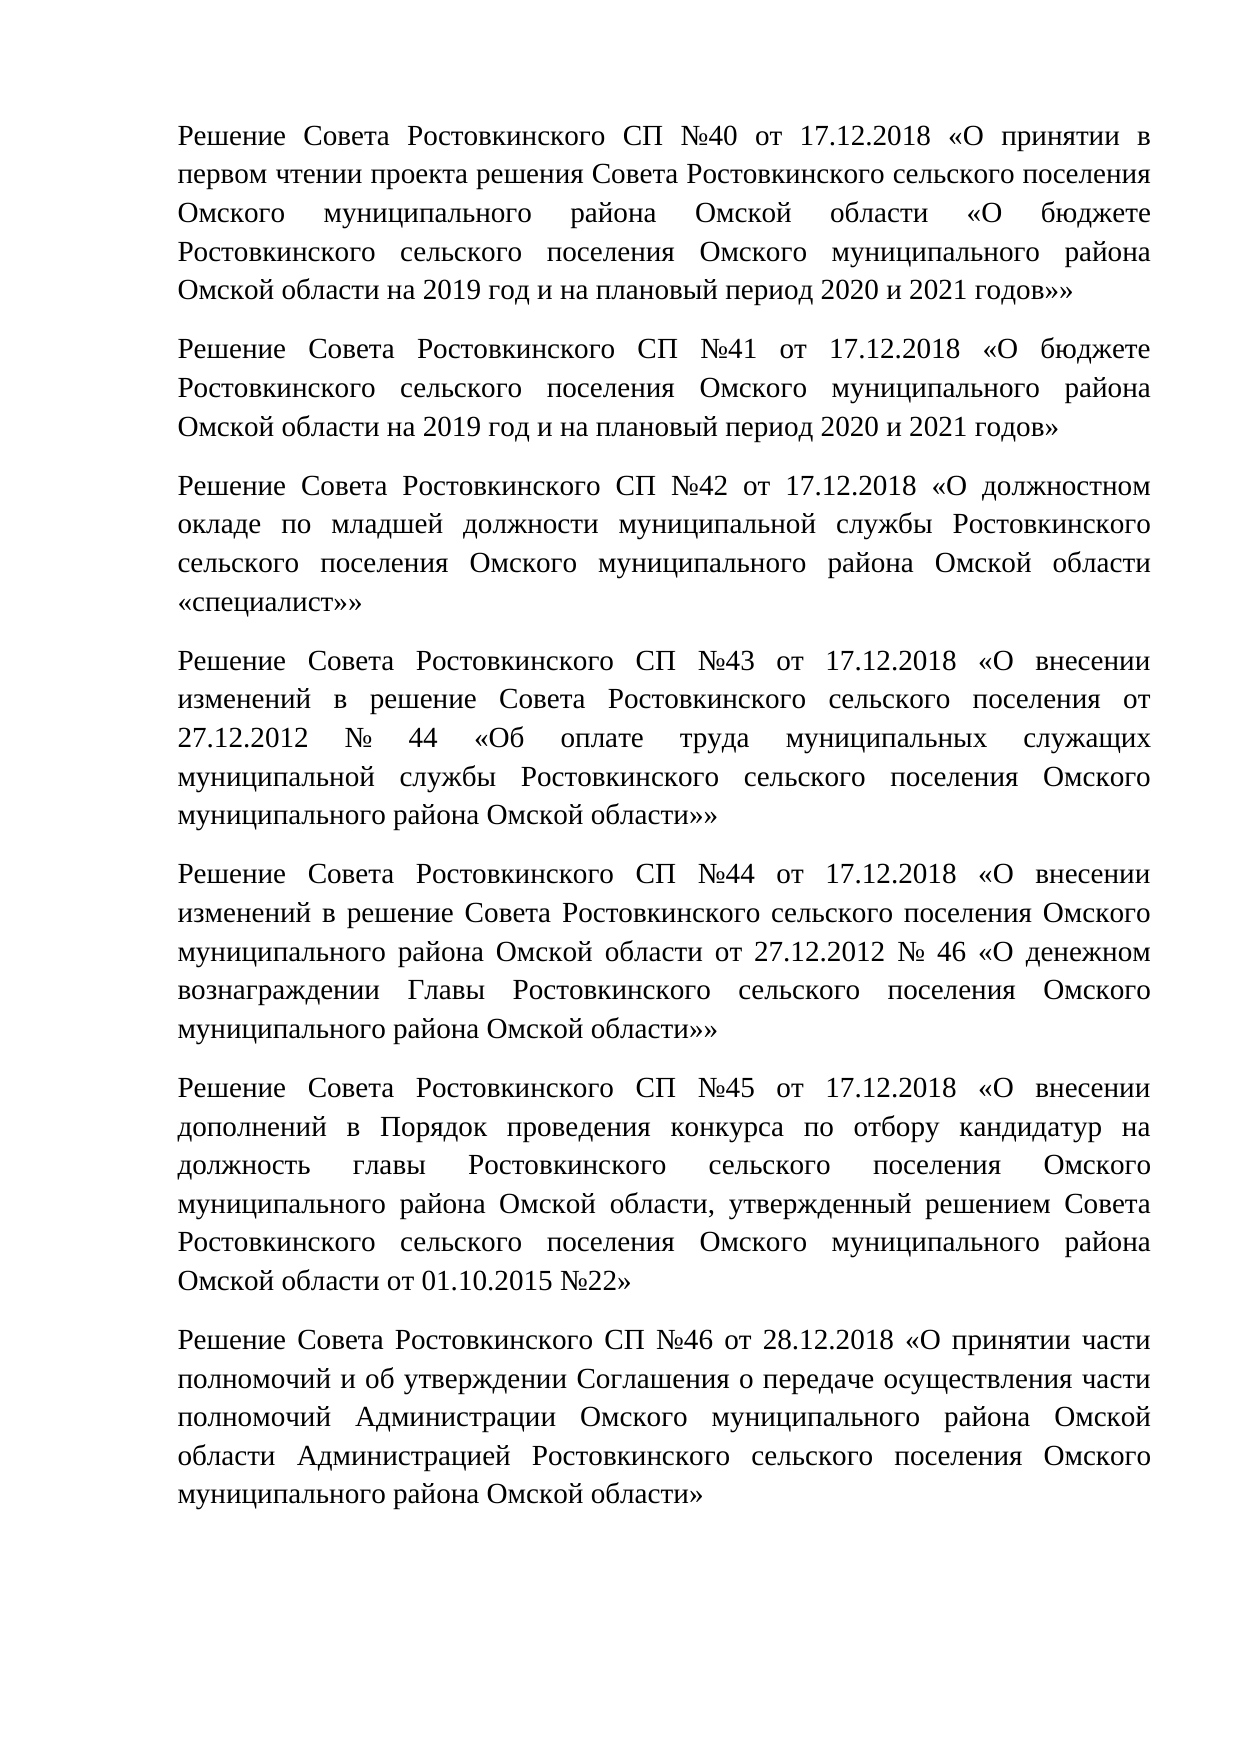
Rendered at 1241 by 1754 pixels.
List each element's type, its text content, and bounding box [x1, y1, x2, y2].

text Решение Совета Ростовкинского СП №46 от 28.12.2018 «О принятии части полномочий и об утверждении Соглашения о передаче осуществления части полномочий Администрации Омского муниципального района Омской области Администрацией Ростовкинского сельского поселения Омского муниципального района Омской области» [177, 1322, 1152, 1510]
text Решение Совета Ростовкинского СП №42 от 17.12.2018 «О должностном окладе по младшей должности муниципальной службы Ростовкинского сельского поселения Омского муниципального района Омской области «специалист»» [177, 468, 1152, 617]
text Решение Совета Ростовкинского СП №45 от 17.12.2018 «О внесении дополнений в Порядок проведения конкурса по отбору кандидатур на должность главы Ростовкинского сельского поселения Омского муниципального района Омской области, утвержденный решением Совета Ростовкинского сельского поселения Омского муниципального района Омской области от 01.10.2015 №22» [177, 1070, 1152, 1296]
text Решение Совета Ростовкинского СП №43 от 17.12.2018 «О внесении изменений в решение Совета Ростовкинского сельского поселения от 27.12.2012 № 44 «Об оплате труда муниципальных служащих муниципальной службы Ростовкинского сельского поселения Омского муниципального района Омской области»» [177, 643, 1152, 831]
text Решение Совета Ростовкинского СП №41 от 17.12.2018 «О бюджете Ростовкинского сельского поселения Омского муниципального района Омской области на 2019 год и на плановый период 2020 и 2021 годов» [177, 332, 1152, 442]
text Решение Совета Ростовкинского СП №44 от 17.12.2018 «О внесении изменений в решение Совета Ростовкинского сельского поселения Омского муниципального района Омской области от 27.12.2012 № 46 «О денежном вознаграждении Главы Ростовкинского сельского поселения Омского муниципального района Омской области»» [177, 857, 1152, 1044]
text Решение Совета Ростовкинского СП №40 от 17.12.2018 «О принятии в первом чтении проекта решения Совета Ростовкинского сельского поселения Омского муниципального района Омской области «О бюджете Ростовкинского сельского поселения Омского муниципального района Омской области на 2019 год и на плановый период 2020 и 2021 годов»» [177, 118, 1152, 306]
